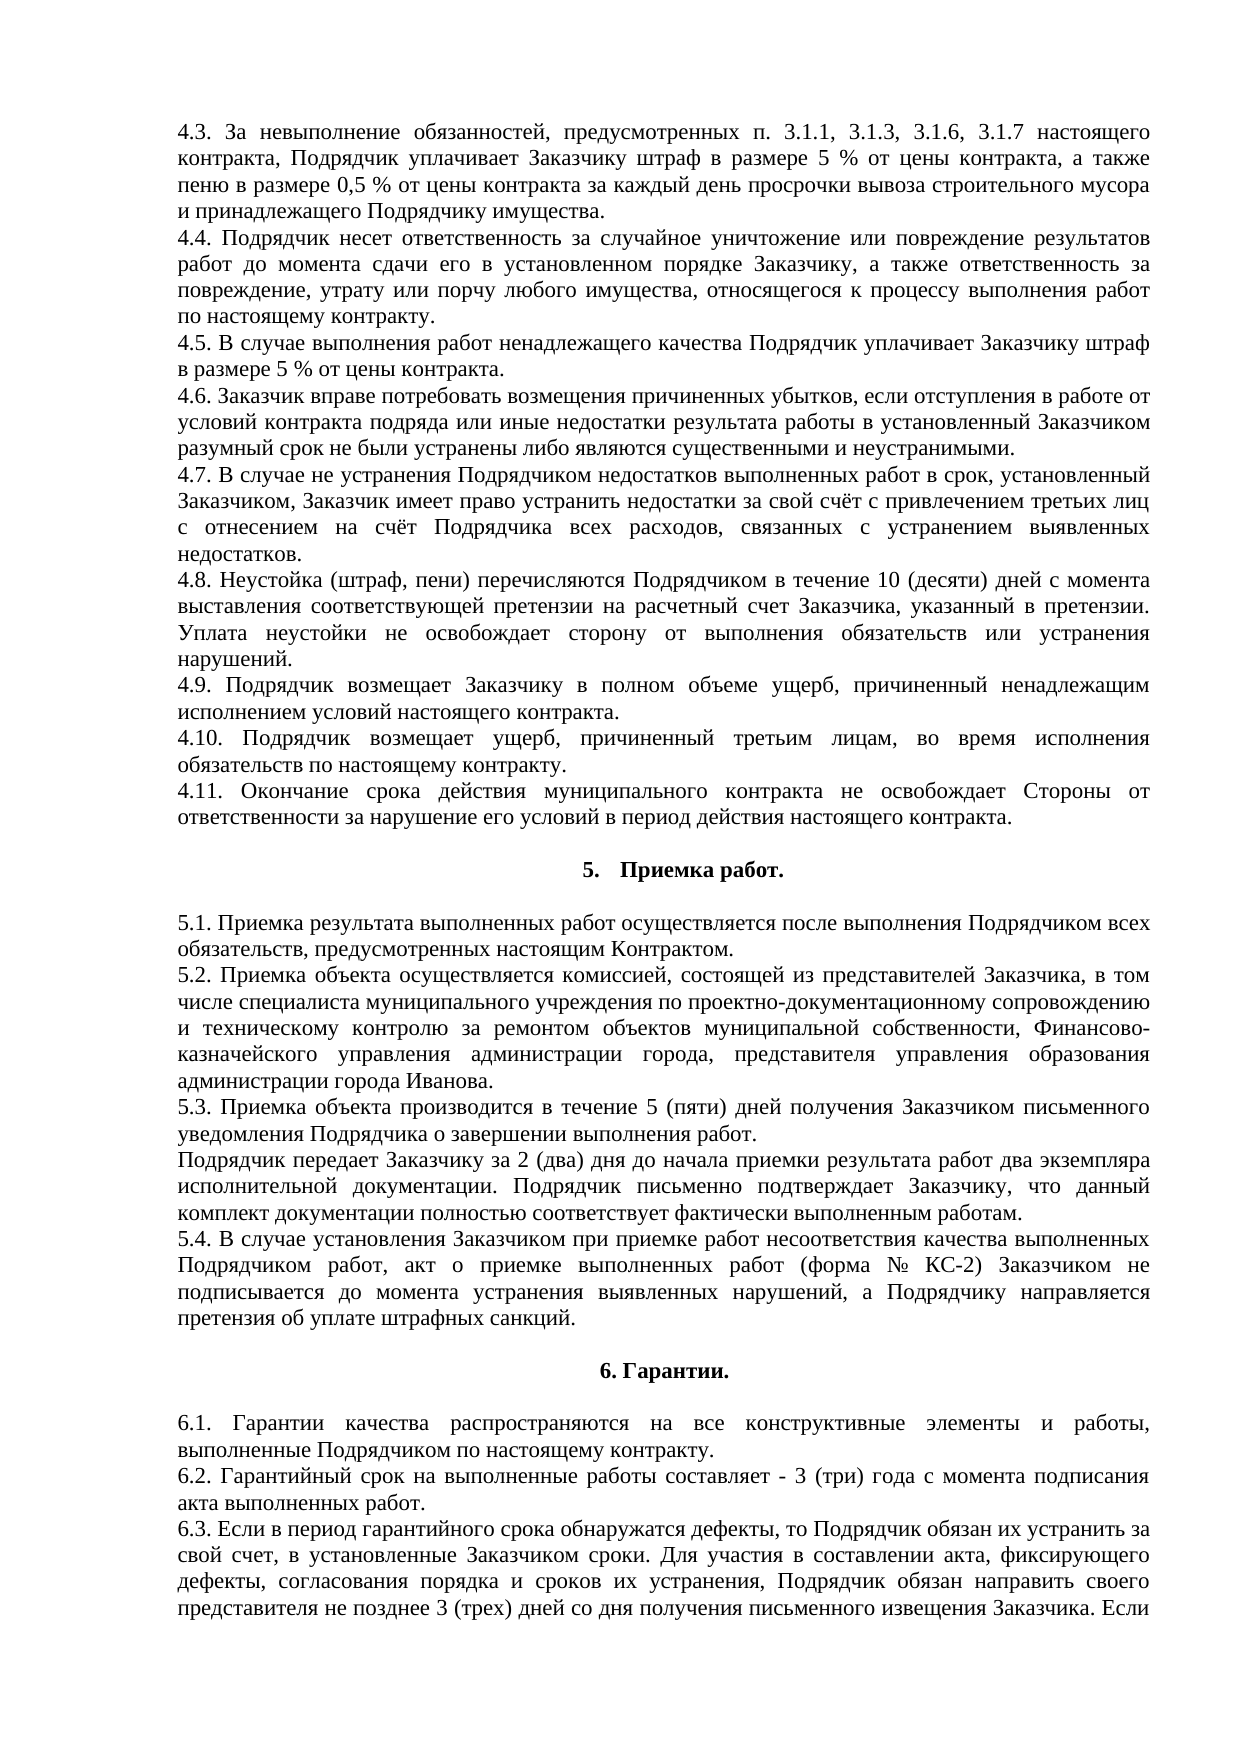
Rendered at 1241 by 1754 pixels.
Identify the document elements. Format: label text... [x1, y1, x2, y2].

text 4.6. Заказчик вправе потребовать возмещения причиненных убытков, если отступления в работе от условий контракта подряда или иные недостатки результата работы в установленный Заказчиком разумный срок не были устранены либо являются существенными и неустранимыми. [177, 382, 1152, 461]
text 6.1. Гарантии качества распространяются на все конструктивные элементы и работы, выполненные Подрядчиком по настоящему контракту. [177, 1409, 1152, 1462]
text 4.4. Подрядчик несет ответственность за случайное уничтожение или повреждение результатов работ до момента сдачи его в установленном порядке Заказчику, а также ответственность за повреждение, утрату или порчу любого имущества, относящегося к процессу выполнения работ по настоящему контракту. [177, 223, 1152, 329]
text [177, 1515, 1152, 1620]
list Приемка работ. [215, 856, 1152, 882]
text 6.2. Гарантийный срок на выполненные работы составляет - 3 (три) года с момента подписания акта выполненных работ. [177, 1462, 1152, 1515]
text 4.9. Подрядчик возмещает Заказчику в полном объеме ущерб, причиненный ненадлежащим исполнением условий настоящего контракта. [177, 672, 1152, 724]
text 4.10. Подрядчик возмещает ущерб, причиненный третьим лицам, во время исполнения обязательств по настоящему контракту. [177, 724, 1152, 777]
text 4.8. Неустойка (штраф, пени) перечисляются Подрядчиком в течение 10 (десяти) дней с момента выставления соответствующей претензии на расчетный счет Заказчика, указанный в претензии. Уплата неустойки не освобождает сторону от выполнения обязательств или устранения нарушений. [177, 566, 1152, 672]
text 4.11. Окончание срока действия муниципального контракта не освобождает Стороны от ответственности за нарушение его условий в период действия настоящего контракта. [177, 777, 1152, 830]
text 4.5. В случае выполнения работ ненадлежащего качества Подрядчик уплачивает Заказчику штраф в размере 5 % от цены контракта. [177, 329, 1152, 382]
text 4.3. За невыполнение обязанностей, предусмотренных п. 3.1.1, 3.1.3, 3.1.6, 3.1.7 настоящего контракта, Подрядчик уплачивает Заказчику штраф в размере 5 % от цены контракта, а также пеню в размере 0,5 % от цены контракта за каждый день просрочки вывоза строительного мусора и принадлежащего Подрядчику имущества. [177, 118, 1152, 223]
text 5.4. В случае установления Заказчиком при приемке работ несоответствия качества выполненных Подрядчиком работ, акт о приемке выполненных работ (форма № КС-2) Заказчиком не подписывается до момента устранения выявленных нарушений, а Подрядчику направляется претензия об уплате штрафных санкций. [177, 1225, 1152, 1330]
text 4.7. В случае не устранения Подрядчиком недостатков выполненных работ в срок, установленный Заказчиком, Заказчик имеет право устранить недостатки за свой счёт с привлечением третьих лиц с отнесением на счёт Подрядчика всех расходов, связанных с устранением выявленных недостатков. [177, 461, 1152, 566]
text 5.3. Приемка объекта производится в течение 5 (пяти) дней получения Заказчиком письменного уведомления Подрядчика о завершении выполнения работ. [177, 1093, 1152, 1146]
text 6. Гарантии. [177, 1357, 1152, 1383]
text Подрядчик передает Заказчику за 2 (два) дня до начала приемки результата работ два экземпляра исполнительной документации. Подрядчик письменно подтверждает Заказчику, что данный комплект документации полностью соответствует фактически выполненным работам. [177, 1146, 1152, 1225]
text 5.2. Приемка объекта осуществляется комиссией, состоящей из представителей Заказчика, в том числе специалиста муниципального учреждения по проектно-документационному сопровождению и техническому контролю за ремонтом объектов муниципальной собственности, Финансово-казначейского управления администрации города, представителя управления образования администрации города Иванова. [177, 961, 1152, 1093]
text 5.1. Приемка результата выполненных работ осуществляется после выполнения Подрядчиком всех обязательств, предусмотренных настоящим Контрактом. [177, 909, 1152, 961]
